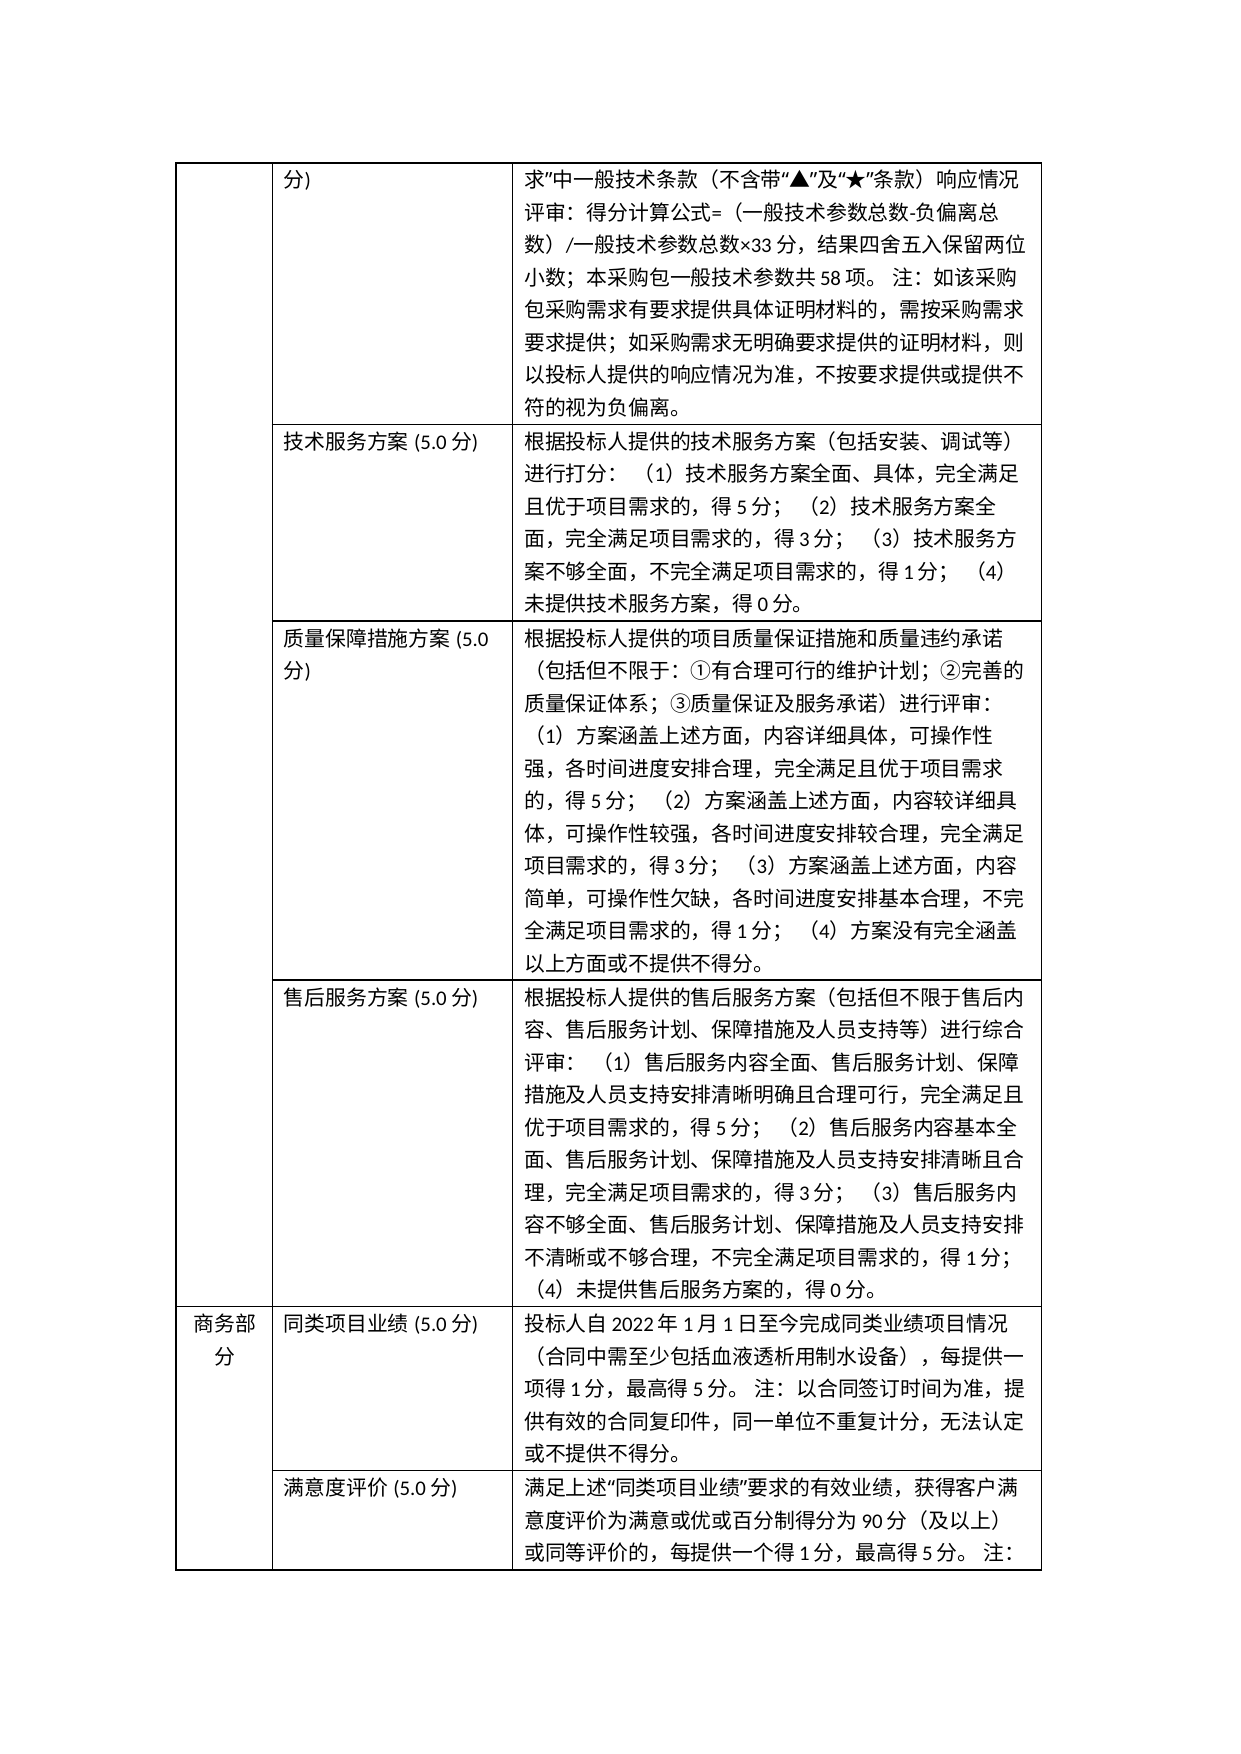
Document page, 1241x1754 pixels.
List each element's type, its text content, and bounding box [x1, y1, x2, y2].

table_cell 同类项目业绩 (5.0分) [273, 1307, 512, 1470]
table_cell 根据投标人提供的技术服务方案（包括安装、调试等）进行打分： （1）技术服务方案全面、具体，完全满足且优于项目需求的，得5分； （2）技术服务方案全面，完全满足项目需求的，得3分； （3）技术服务方案不够全面，不完全满足项目需求的，得1分； （4）未提供技术服务方案，得0分。 [513, 425, 1041, 620]
table_cell 根据投标人提供的售后服务方案（包括但不限于售后内容、售后服务计划、保障措施及人员支持等）进行综合评审： （1）售后服务内容全面、售后服务计划、保障措施及人员支持安排清晰明确且合理可行，完全满足且优于项目需求的，得5分； （2）售后服务内容基本全面、售后服务计划、保障措施及人员支持安排清晰且合理，完全满足项目需求的，得3分； （3）售后服务内容不够全面、售后服务计划、保障措施及人员支持安排不清晰或不够合理，不完全满足项目需求的，得1分； （4）未提供售后服务方案的，得0分。 [513, 981, 1041, 1306]
table_cell 技术服务方案 (5.0分) [273, 425, 512, 620]
table_cell 商务部分 [177, 1307, 272, 1569]
table_cell 满意度评价 (5.0分) [273, 1471, 512, 1569]
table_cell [513, 1471, 1041, 1569]
table_cell 根据投标人提供的项目质量保证措施和质量违约承诺（包括但不限于：①有合理可行的维护计划；②完善的质量保证体系；③质量保证及服务承诺）进行评审： （1）方案涵盖上述方面，内容详细具体，可操作性强，各时间进度安排合理，完全满足且优于项目需求的，得5分； （2）方案涵盖上述方面，内容较详细具体，可操作性较强，各时间进度安排较合理，完全满足项目需求的，得3分； （3）方案涵盖上述方面，内容简单，可操作性欠缺，各时间进度安排基本合理，不完全满足项目需求的，得1分； （4）方案没有完全涵盖以上方面或不提供不得分。 [513, 622, 1041, 979]
table_cell 投标人自2022年1月1日至今完成同类业绩项目情况（合同中需至少包括血液透析用制水设备），每提供一项得1分，最高得5分。 注：以合同签订时间为准，提供有效的合同复印件，同一单位不重复计分，无法认定或不提供不得分。 [513, 1307, 1041, 1470]
table_cell 质量保障措施方案 (5.0分) [273, 622, 512, 979]
table_cell 售后服务方案 (5.0分) [273, 981, 512, 1306]
table_cell 一般条款响应情况 (33.0分) [273, 164, 512, 423]
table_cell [513, 164, 1041, 423]
